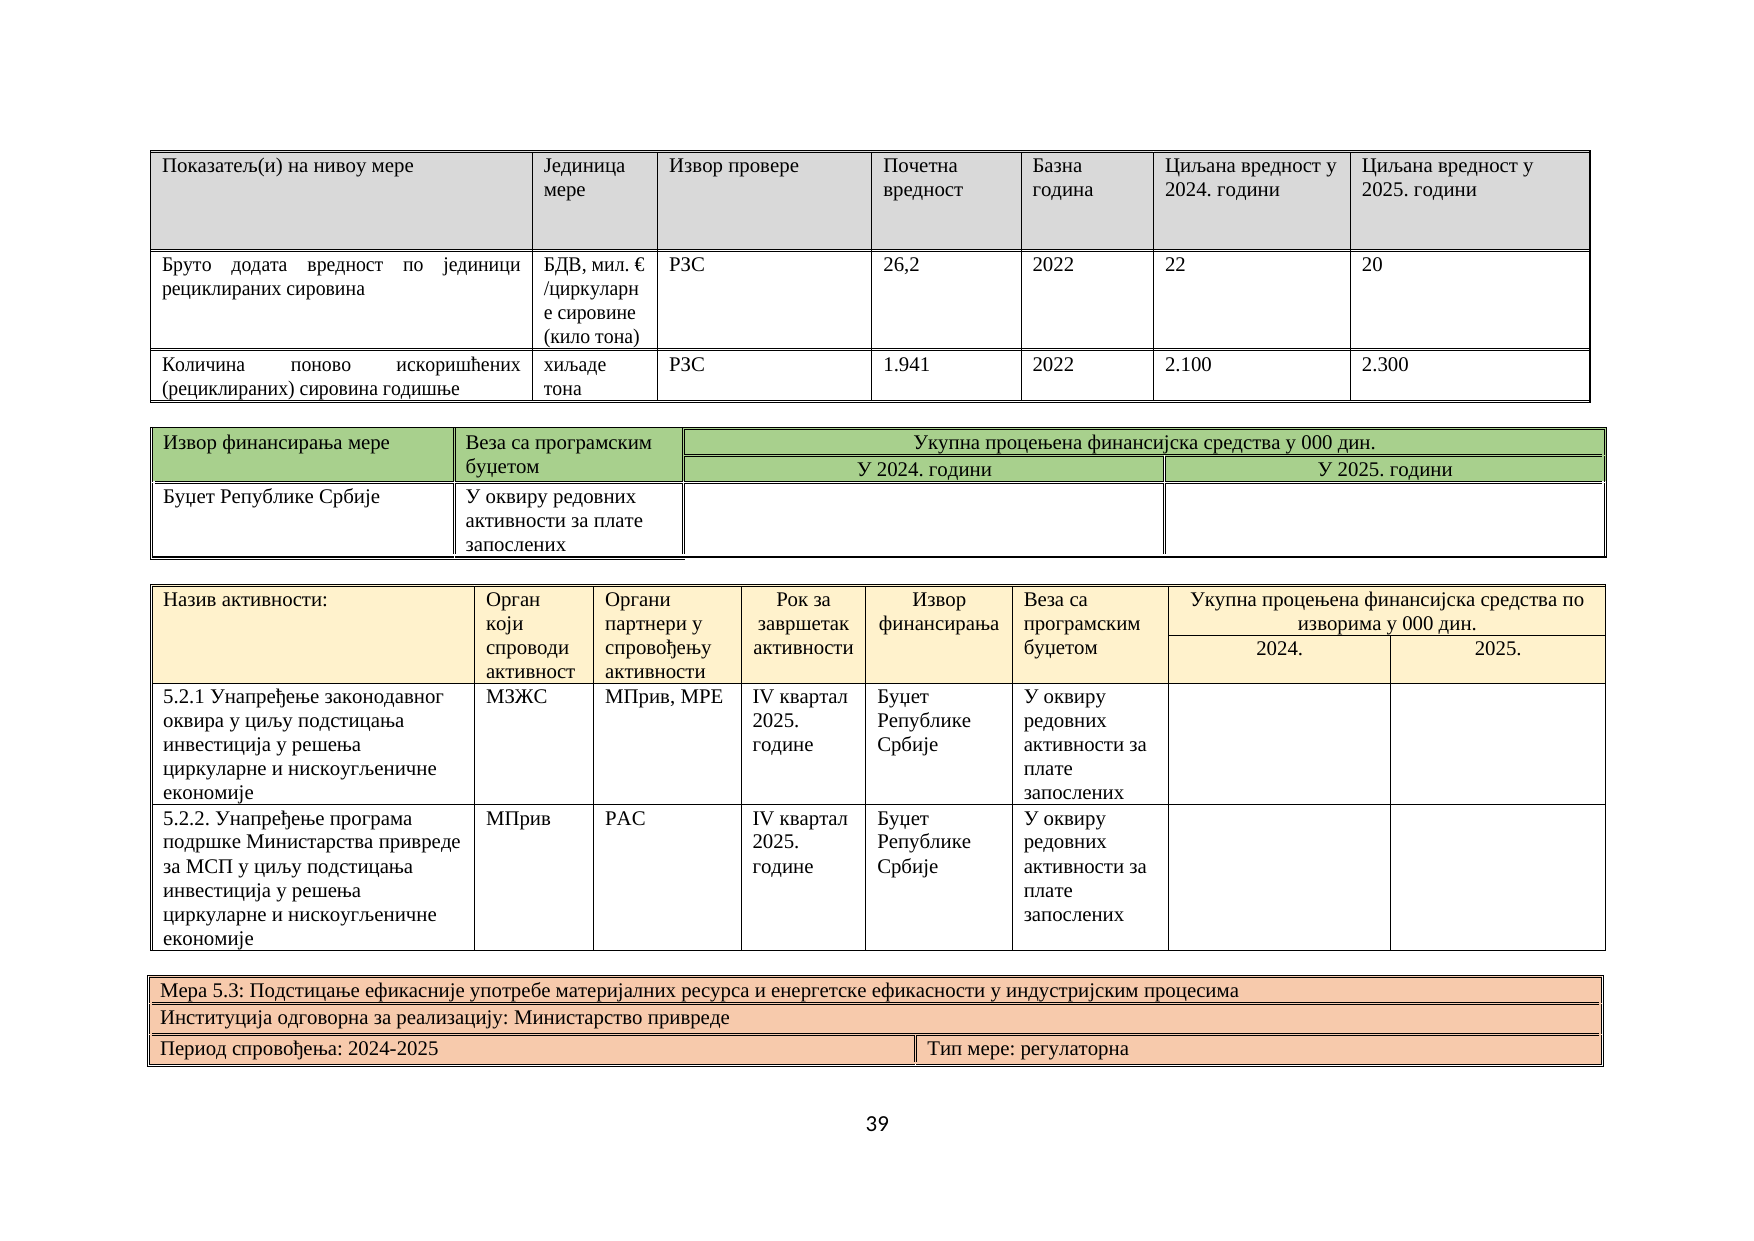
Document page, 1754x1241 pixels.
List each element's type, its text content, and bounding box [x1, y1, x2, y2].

table_header Рок за завршетак активности [742, 587, 865, 683]
table_cell Базна година [1022, 153, 1153, 249]
table_cell МЗЖС [475, 684, 593, 804]
table_cell Циљана вредност у 2025. години [1351, 153, 1589, 249]
table_cell У оквиру редовних активности за плате запослених [1013, 684, 1168, 804]
table_cell 20 [1351, 252, 1589, 348]
table_cell Показатељ(и) на нивоу мере [151, 153, 532, 249]
table_header Извор финансирања [866, 587, 1012, 683]
table_cell Институција одговорна за реализацију: Министарство привреде [149, 1002, 1602, 1033]
table_header Веза са програмским буџетом [456, 428, 682, 481]
table_cell Jединица мере [533, 153, 657, 249]
table_cell 1.941 [872, 351, 1021, 399]
table_header Орган који спроводи активност [475, 587, 593, 683]
table_header Веза са програмским буџетом [1013, 587, 1168, 683]
table_cell Извор провере [658, 153, 871, 249]
table_cell У 2025. години [1165, 454, 1606, 481]
table_cell У оквиру редовних активности за плате запослених [1013, 805, 1168, 950]
table_cell [684, 484, 1164, 556]
table_cell МПрив [475, 805, 593, 950]
table_cell РЗС [658, 351, 871, 399]
table_cell 22 [1154, 252, 1350, 348]
table_cell Буџет Републике Србије [866, 684, 1012, 804]
table_cell 5.2.2. Унапређење програма подршке Министарства привреде за МСП у циљу подстицања инвестиција у решења циркуларне и нискоугљеничне економије [153, 805, 474, 950]
table_cell 2022 [1022, 351, 1153, 399]
table_header Oргани партнери у спровођењу активности [594, 587, 741, 683]
table_header Укупна процењена финансијска средства у 000 дин. [685, 430, 1604, 454]
table_cell МПрив, МРЕ [594, 684, 741, 804]
table_cell Тип мере: регулаторна [916, 1033, 1602, 1064]
table_cell 26,2 [872, 252, 1021, 348]
table_cell РАС [594, 805, 741, 950]
table_cell 5.2.1 Унапређење законодавног оквира у циљу подстицања инвестиција у решења циркуларне и нискоугљеничне економије [153, 684, 474, 804]
table_cell Период спровођења: 2024-2025 [149, 1033, 916, 1064]
table_cell Количина поново искоришћених (рециклираних) сировина годишње [151, 351, 532, 399]
table_header Мера 5.3: Подстицање ефикасније употребе материјалних ресурса и енергетске ефикасности у индустријским процесима [150, 978, 1601, 1002]
table_cell Буџет Републике Србије [152, 481, 454, 556]
table_cell 2.100 [1154, 351, 1350, 399]
table_cell Бруто додата вредност по јединици рециклираних сировина [151, 252, 532, 348]
table_cell [1391, 805, 1605, 950]
table_header Назив активности: [153, 587, 474, 683]
table_cell 2022 [1022, 252, 1153, 348]
table_cell Буџет Републике Србије [866, 805, 1012, 950]
table_cell У оквиру редовних активности за плате запослених [454, 481, 684, 556]
table_cell [1169, 805, 1390, 950]
table_cell [1169, 684, 1390, 804]
table_cell 2025. [1391, 636, 1605, 683]
table_cell [1391, 684, 1605, 804]
table_cell 2.300 [1351, 351, 1589, 399]
table_header Укупна процењена финансијска средства по изворима у 000 дин. [1169, 587, 1605, 635]
table_header Извор финансирања мере [153, 428, 453, 481]
table_cell Почетна вредност [872, 153, 1021, 249]
table_cell РЗС [658, 252, 871, 348]
table_cell 2024. [1169, 636, 1390, 683]
table_cell [1165, 481, 1606, 556]
table_cell IV квартал 2025. године [742, 805, 865, 950]
table_cell Циљана вредност у 2024. години [1154, 153, 1350, 249]
table_cell IV квартал 2025. године [742, 684, 865, 804]
table_cell У 2024. години [685, 457, 1163, 481]
